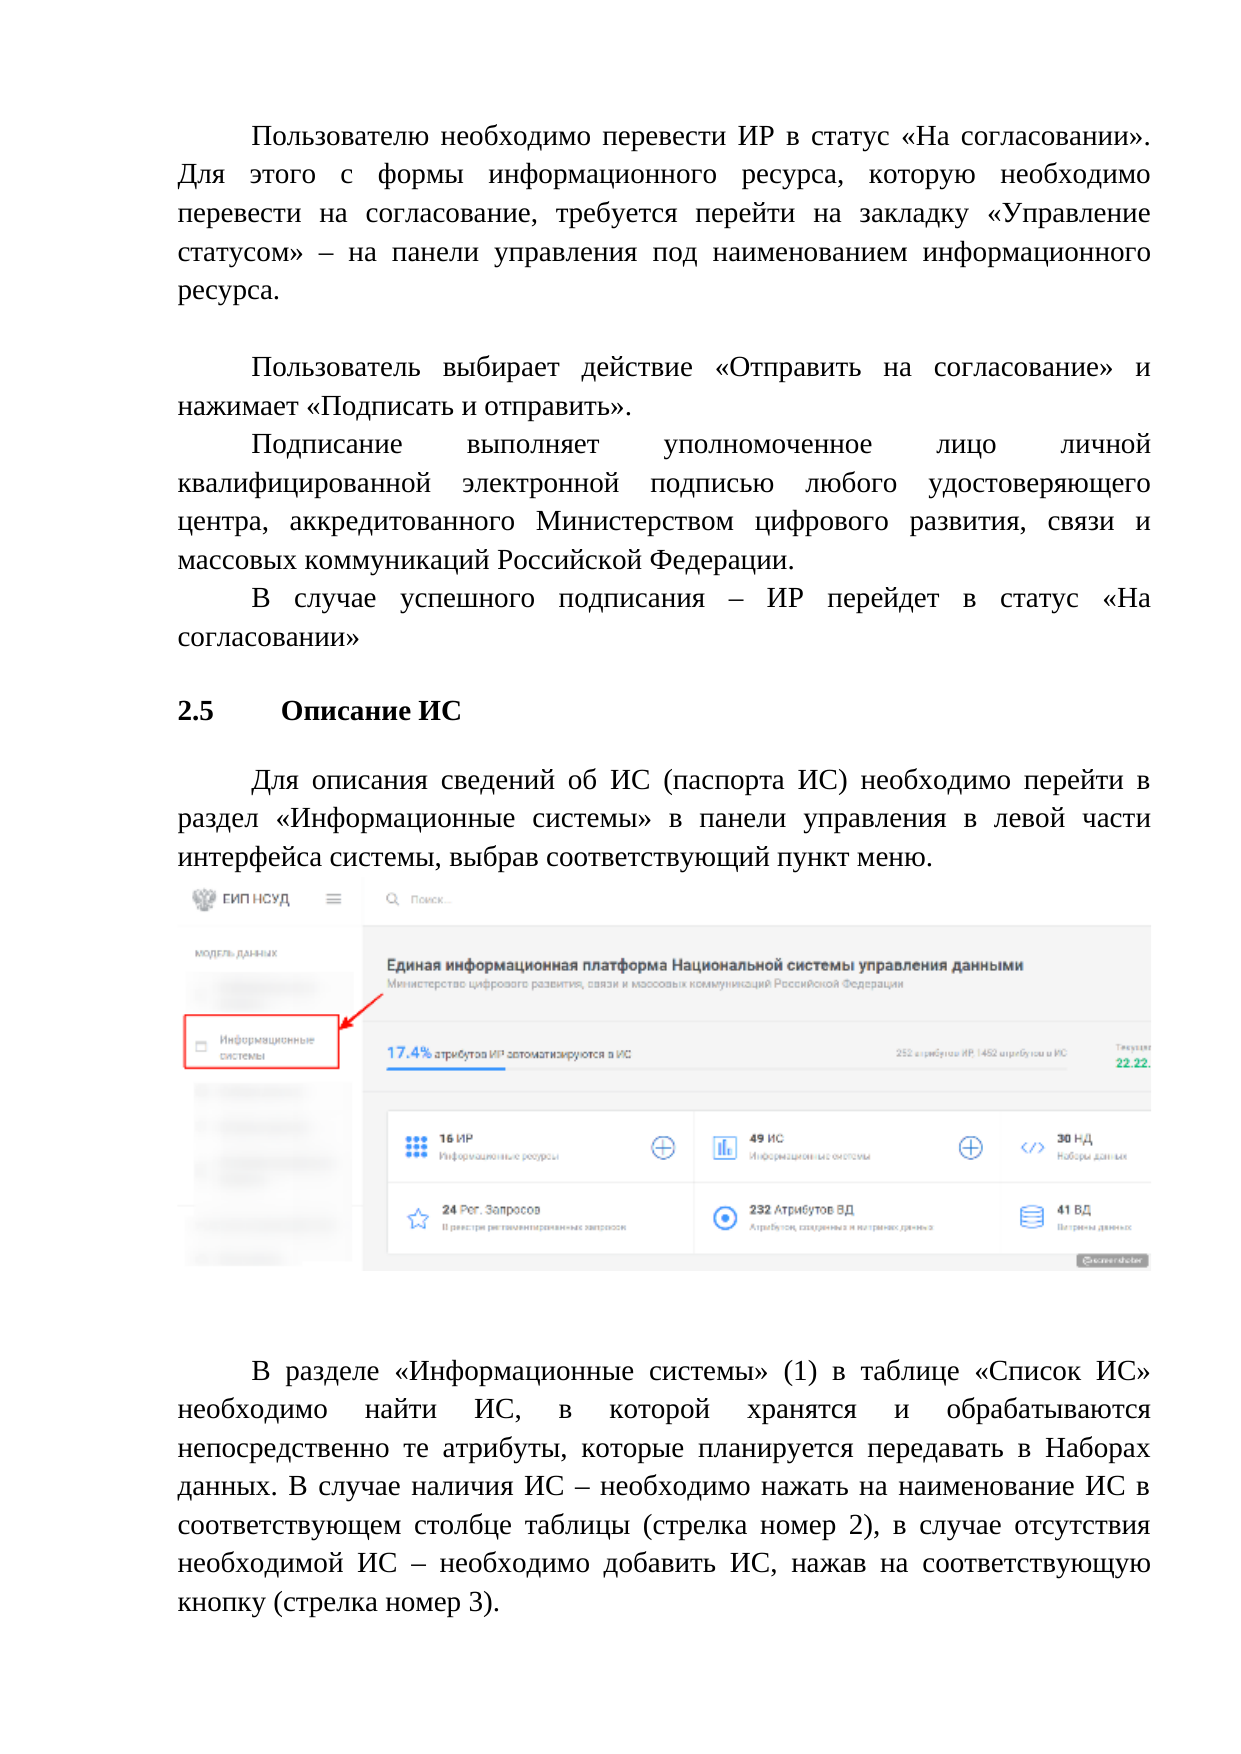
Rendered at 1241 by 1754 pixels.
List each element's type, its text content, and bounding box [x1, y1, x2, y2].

text В случае успешного подписания – ИР перейдет в статус «На согласовании» [177, 581, 1152, 653]
picture [177, 877, 1152, 1271]
text Пользователю необходимо перевести ИР в статус «На согласовании». Для этого с формы информационного ресурса, которую необходимо перевести на согласование, требуется перейти на закладку «Управление статусом» – на панели управления под наименованием информационного ресурса. [177, 118, 1152, 306]
text Пользователь выбирает действие «Отправить на согласование» и нажимает «Подписать и отправить». [177, 349, 1152, 421]
text Подписание выполняет уполномоченное лицо личной квалифицированной электронной подписью любого удостоверяющего центра, аккредитованного Министерством цифрового развития, связи и массовых коммуникаций Российской Федерации. [177, 426, 1152, 576]
subtitle Описание ИС [177, 693, 1152, 726]
text Для описания сведений об ИС (паспорта ИС) необходимо перейти в раздел «Информационные системы» в панели управления в левой части интерфейса системы, выбрав соответствующий пункт меню. [177, 762, 1152, 872]
text В разделе «Информационные системы» (1) в таблице «Список ИС» необходимо найти ИС, в которой хранятся и обрабатываются непосредственно те атрибуты, которые планируется передавать в Наборах данных. В случае наличия ИС – необходимо нажать на наименование ИС в соответствующем столбце таблицы (стрелка номер 2), в случае отсутствия необходимой ИС – необходимо добавить ИС, нажав на соответствующую кнопку (стрелка номер 3). [177, 1353, 1152, 1617]
